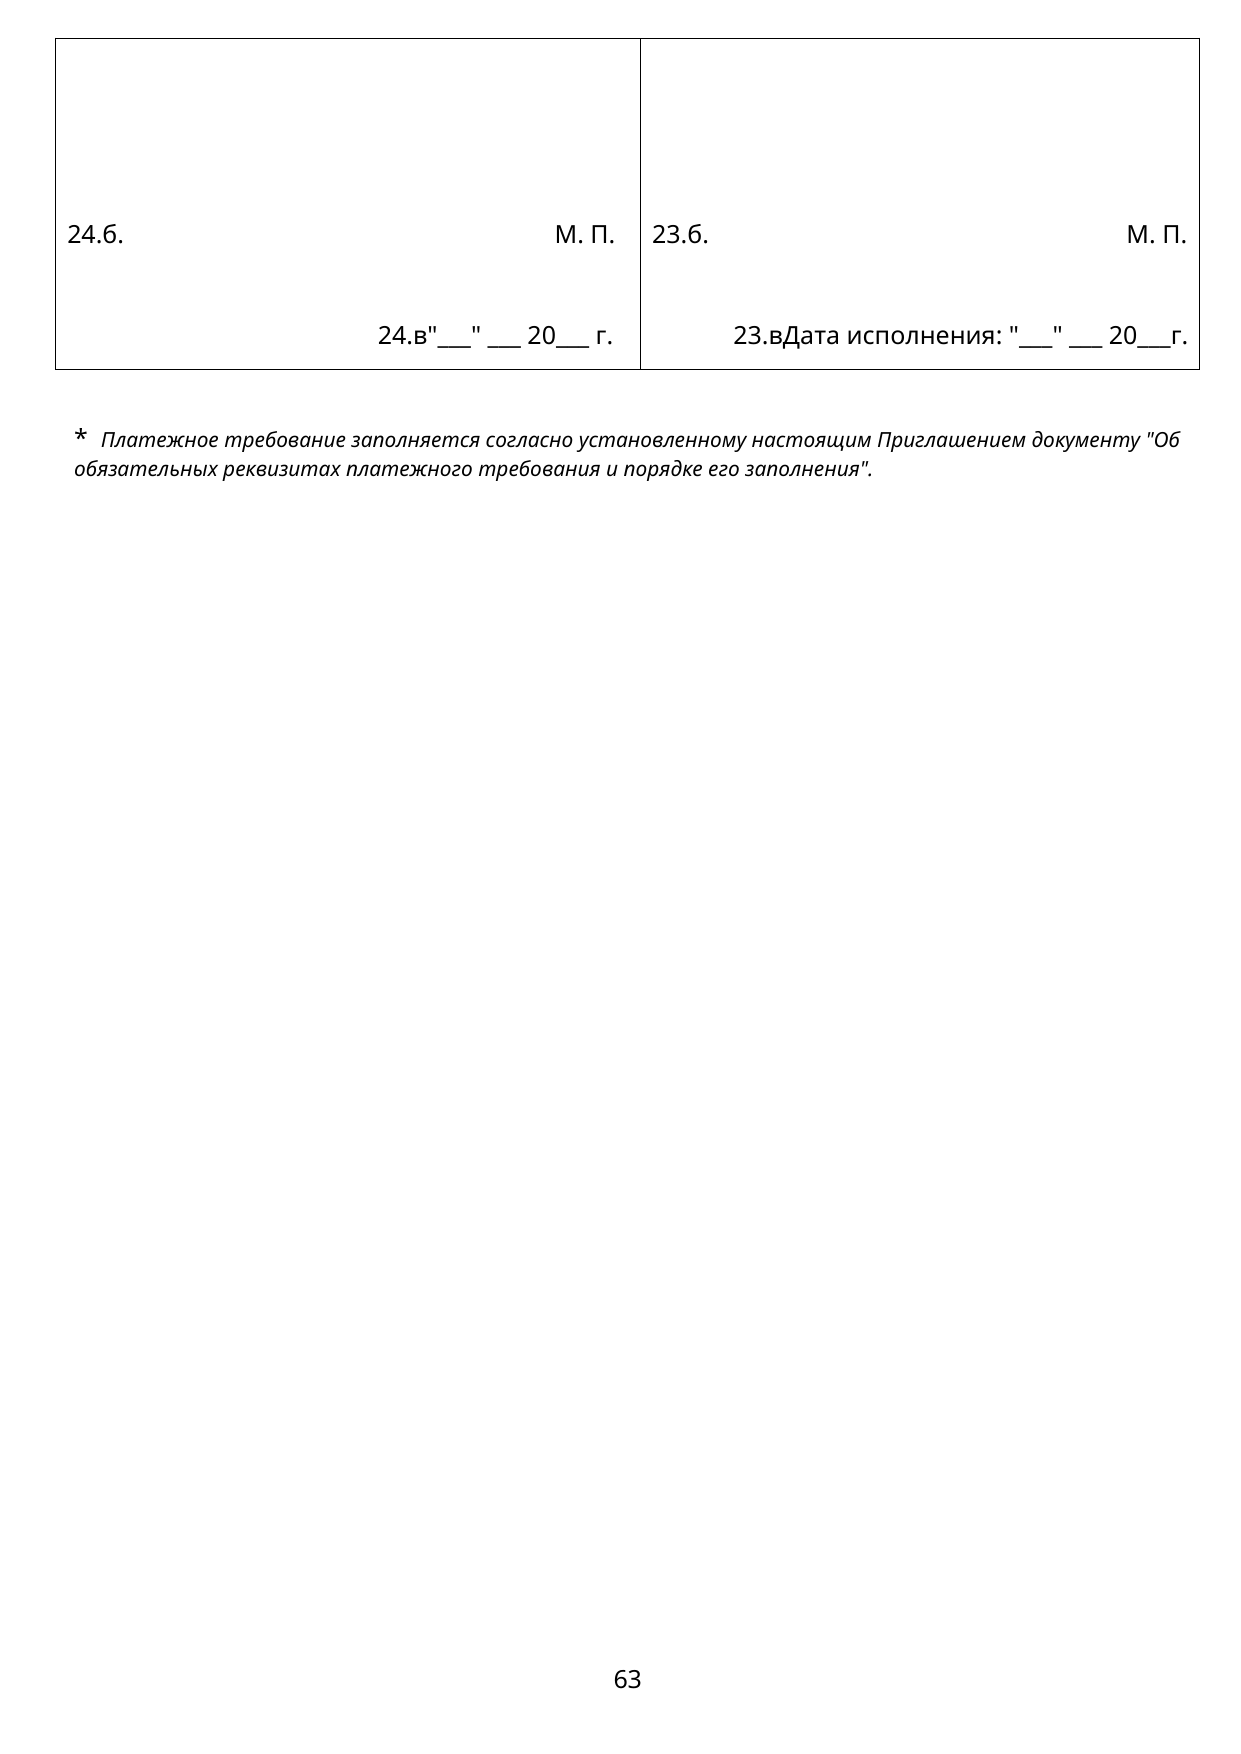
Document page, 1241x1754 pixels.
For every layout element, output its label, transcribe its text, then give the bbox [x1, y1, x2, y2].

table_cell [56, 39, 640, 140]
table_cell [641, 39, 1199, 140]
text * Платежное требование заполняется согласно установленному настоящим Приглашением документу "Об обязательных реквизитах платежного требования и порядке его заполнения". [74, 420, 1181, 483]
table_cell 23.б. М. П. 23.вДата исполнения: "___" ___ 20___г. [641, 140, 1199, 368]
table_cell 24.б. М. П. 24.в"___" ___ 20___ г. [56, 140, 640, 368]
